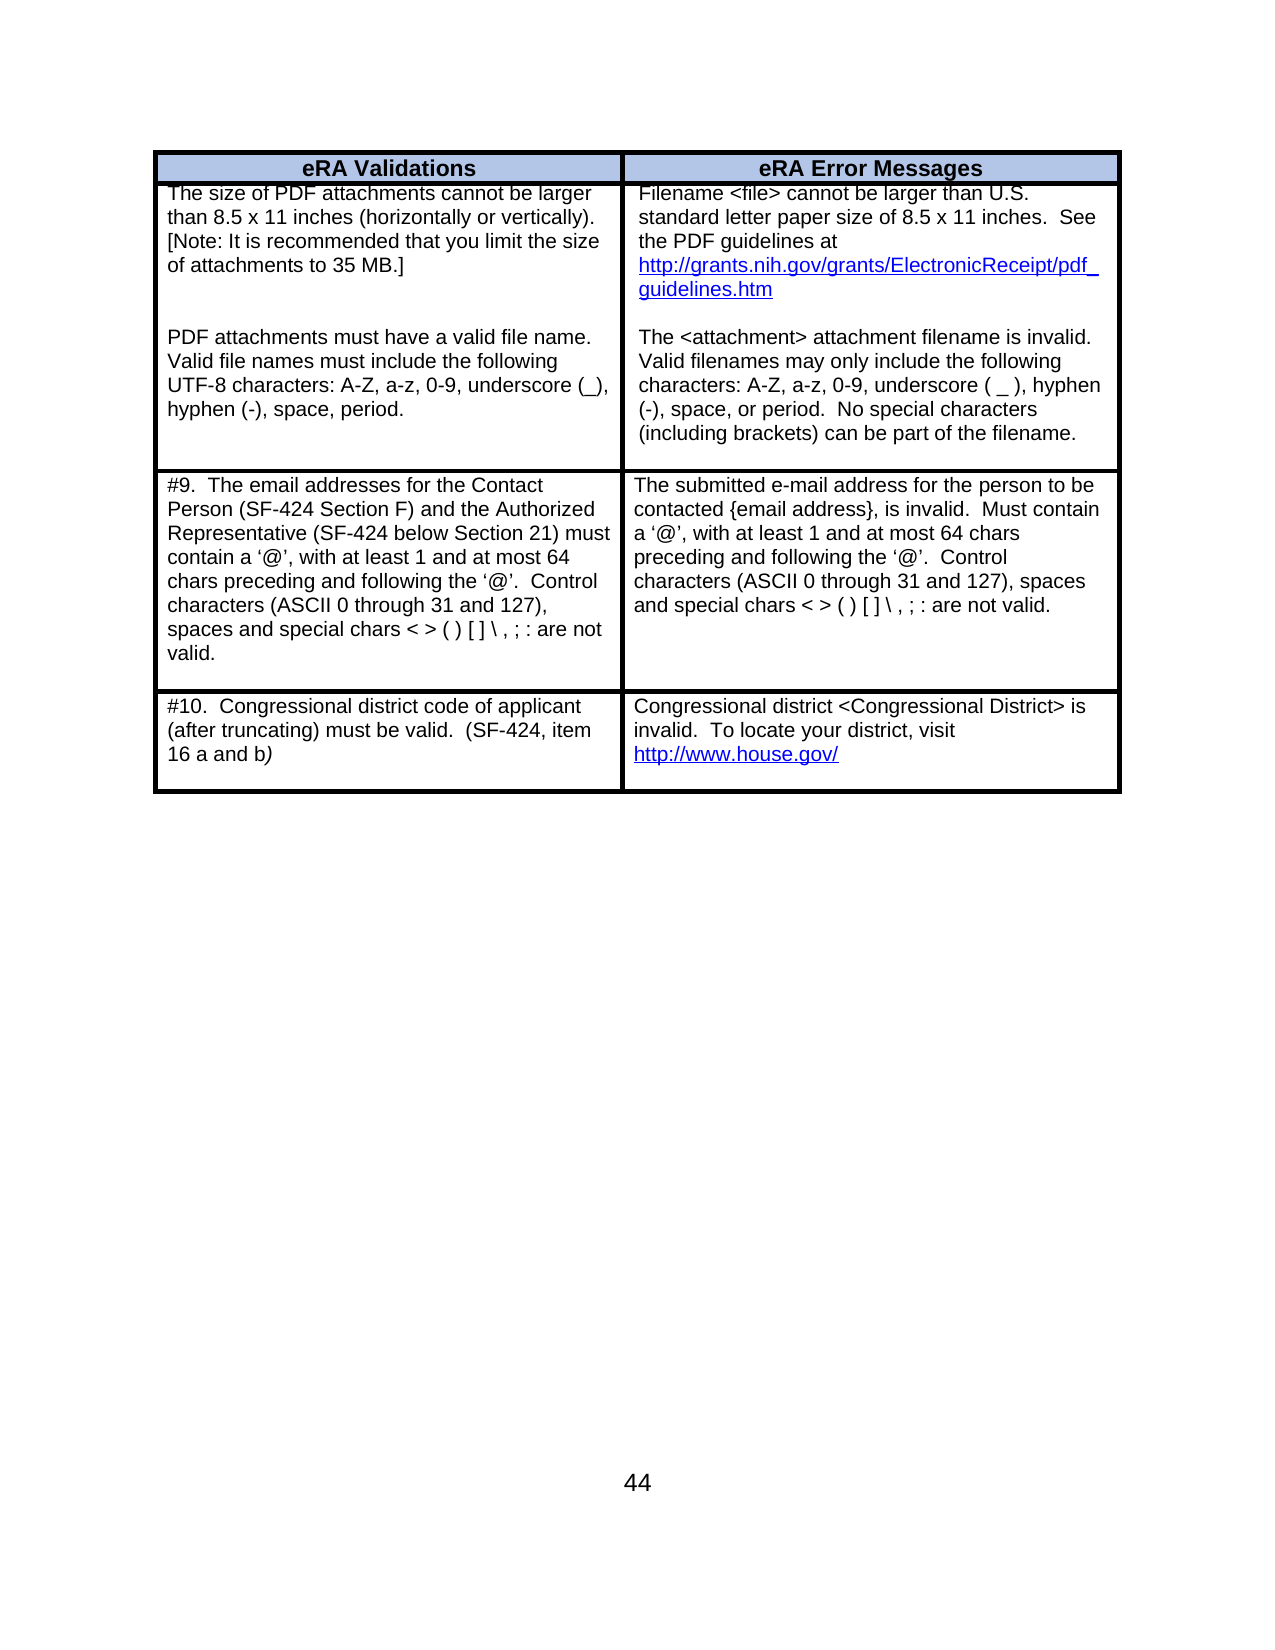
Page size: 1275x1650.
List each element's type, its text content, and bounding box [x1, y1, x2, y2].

table_cell The submitted e-mail address for the person to be contacted {email address}, is invalid. Must contain a ‘@’, with at least 1 and at most 64 chars preceding and following the ‘@’. Control characters (ASCII 0 through 31 and 127), spaces and special chars < > ( ) [ ] \ , ; : are not valid. [625, 473, 1117, 689]
table_cell The size of PDF attachments cannot be larger than 8.5 x 11 inches (horizontally or vertically). [Note: It is recommended that you limit the size of attachments to 35 MB.] [158, 186, 620, 325]
table_header eRA Validations [158, 155, 620, 181]
table_cell #9. The email addresses for the Contact Person (SF-424 Section F) and the Authorized Representative (SF-424 below Section 21) must contain a ‘@’, with at least 1 and at most 64 chars preceding and following the ‘@’. Control characters (ASCII 0 through 31 and 127), spaces and special chars < > ( ) [ ] \ , ; : are not valid. [158, 473, 620, 689]
table_cell The <attachment> attachment filename is invalid. Valid filenames may only include the following characters: A-Z, a-z, 0-9, underscore ( _ ), hyphen (-), space, or period. No special characters (including brackets) can be part of the filename. [625, 325, 1117, 468]
table_cell Congressional district <Congressional District> is invalid. To locate your district, visit http://www.house.gov/ [625, 694, 1117, 789]
table_cell #10. Congressional district code of applicant (after truncating) must be valid. (SF-424, item 16 a and b) [158, 694, 620, 789]
table_cell PDF attachments must have a valid file name. Valid file names must include the following UTF-8 characters: A-Z, a-z, 0-9, underscore (_), hyphen (-), space, period. [158, 325, 620, 468]
table_header eRA Error Messages [625, 155, 1117, 181]
table_cell Filename <file> cannot be larger than U.S. standard letter paper size of 8.5 x 11 inches. See the PDF guidelines at http://grants.nih.gov/grants/ElectronicReceipt/pdf_guidelines.htm [625, 186, 1117, 325]
